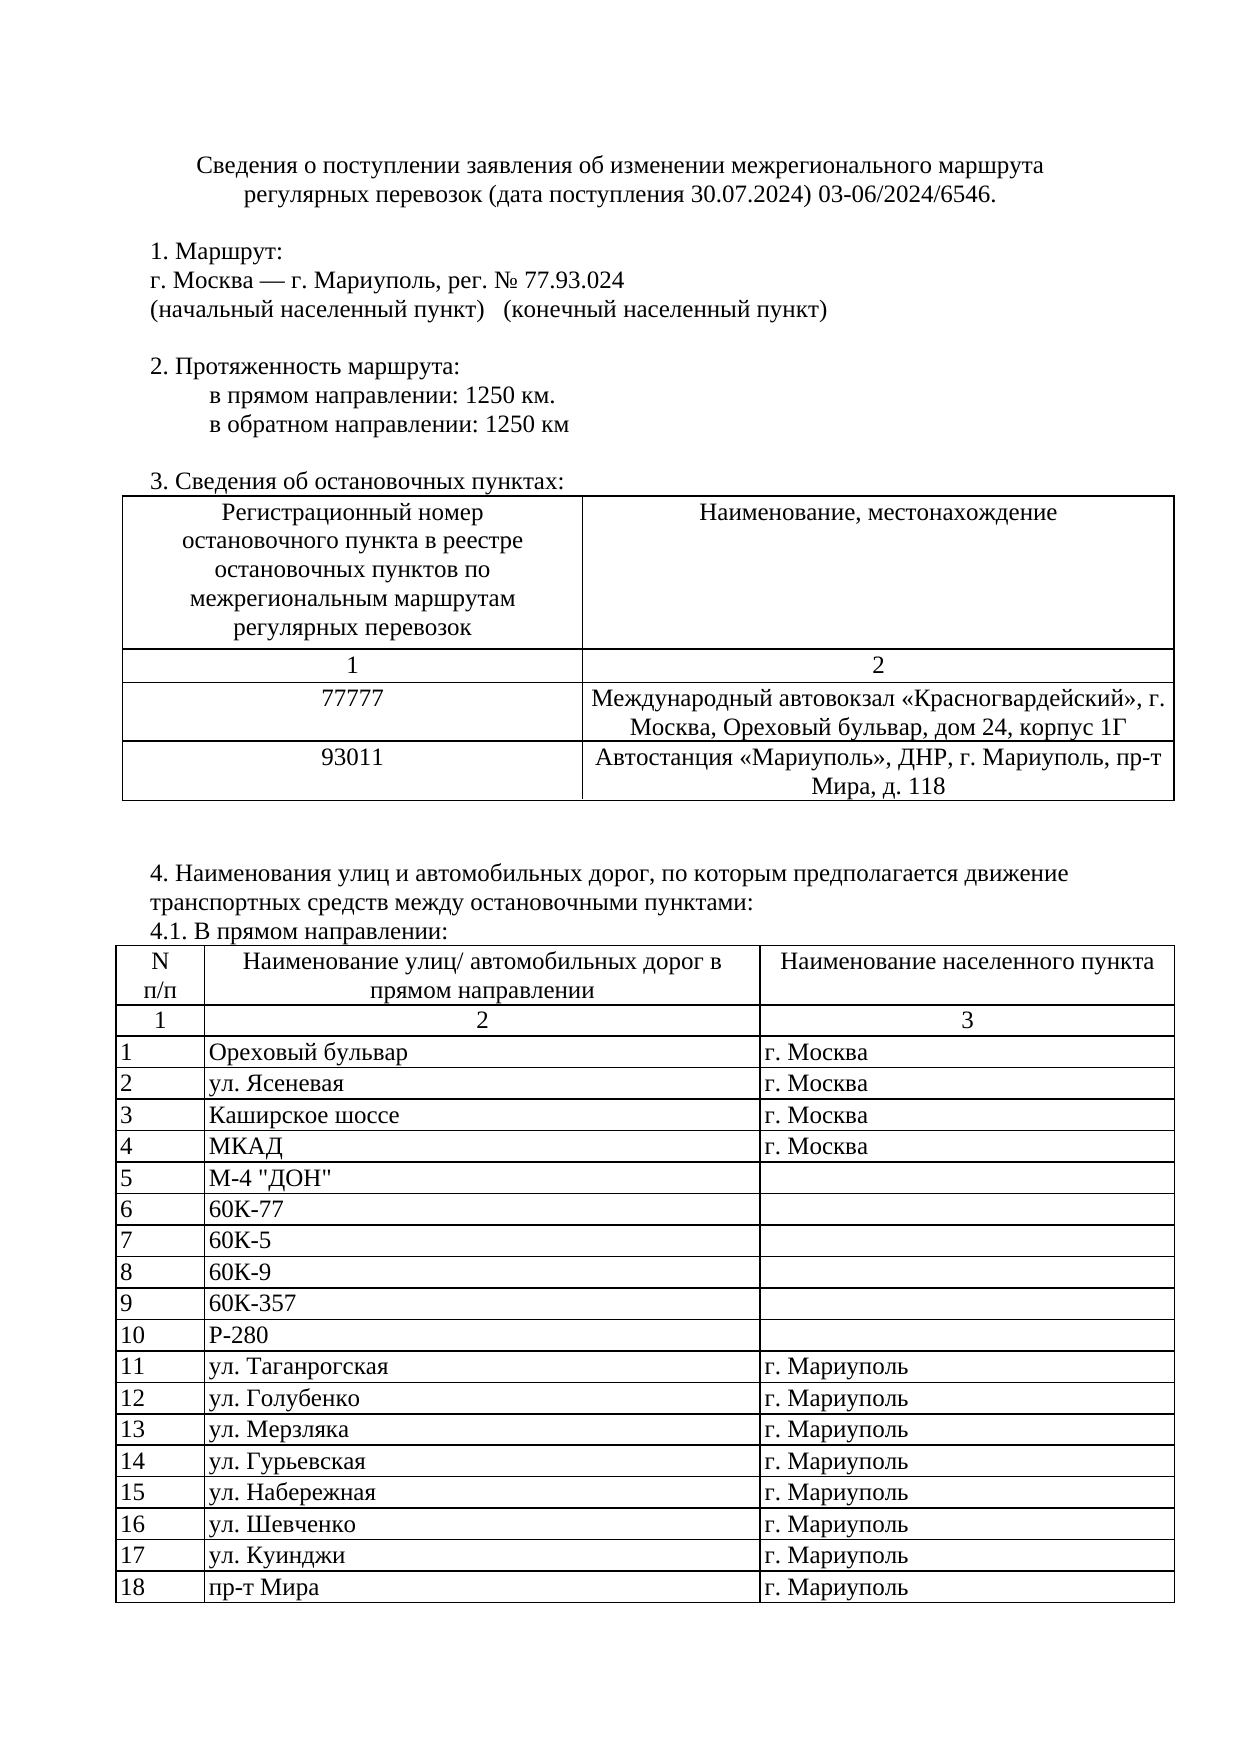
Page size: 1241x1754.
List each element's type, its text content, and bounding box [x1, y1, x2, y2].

table_cell [761, 1163, 1174, 1193]
table_cell ул. Шевченко [205, 1509, 759, 1539]
table_cell г. Мариуполь [761, 1383, 1174, 1413]
table_cell [761, 1194, 1174, 1224]
text Сведения о поступлении заявления об изменении межрегионального маршрута регулярных перевозок (дата поступления 30.07.2024) 03-06/2024/6546. [150, 150, 1090, 207]
table_cell [761, 1226, 1174, 1256]
table_cell г. Мариуполь [761, 1509, 1174, 1539]
table_cell 17 [117, 1540, 204, 1570]
table_cell Ореховый бульвар [205, 1037, 759, 1067]
table_cell ул. Гурьевская [205, 1446, 759, 1476]
table_cell 12 [117, 1383, 204, 1413]
text в обратном направлении: 1250 км [150, 409, 1090, 437]
table_header Наименование населенного пункта [761, 946, 1174, 1004]
table_cell Р-280 [205, 1320, 759, 1350]
table_cell 1 [117, 1006, 204, 1035]
table_cell 15 [117, 1477, 204, 1507]
table_cell 3 [761, 1006, 1174, 1035]
table_cell 2 [205, 1006, 759, 1035]
text г. Москва — г. Мариуполь, рег. № 77.93.024 [150, 265, 1090, 294]
table_cell 2 [583, 650, 1173, 681]
table_header N п/п [117, 946, 204, 1004]
text 1. Маршрут: [150, 236, 1090, 265]
table_cell 14 [117, 1446, 204, 1476]
table_cell г. Москва [761, 1037, 1174, 1067]
table_cell пр-т Мира [205, 1572, 759, 1602]
table_header Наименование, местонахождение [583, 497, 1173, 648]
table_cell МКАД [205, 1131, 759, 1161]
text 3. Сведения об остановочных пунктах: [150, 466, 1090, 495]
table_cell г. Москва [761, 1131, 1174, 1161]
table_cell ул. Куинджи [205, 1540, 759, 1570]
table_cell г. Москва [761, 1068, 1174, 1098]
table_cell ул. Ясеневая [205, 1068, 759, 1098]
table_cell ул. Таганрогская [205, 1352, 759, 1381]
table_cell 11 [117, 1352, 204, 1381]
table_cell [761, 1320, 1174, 1350]
table_cell 60К-77 [205, 1194, 759, 1224]
text (начальный населенный пункт) (конечный населенный пункт) [150, 294, 1090, 322]
table_cell г. Мариуполь [761, 1477, 1174, 1507]
table_cell 60К-9 [205, 1257, 759, 1287]
table_cell ул. Набережная [205, 1477, 759, 1507]
table_cell ул. Голубенко [205, 1383, 759, 1413]
table_cell г. Мариуполь [761, 1446, 1174, 1476]
text 4. Наименования улиц и автомобильных дорог, по которым предполагается движение транспортных средств между остановочными пунктами: [150, 858, 1090, 916]
table_cell 6 [117, 1194, 204, 1224]
table_cell 1 [123, 650, 582, 681]
table_cell 77777 [123, 683, 582, 740]
table_cell 8 [117, 1257, 204, 1287]
table_cell г. Мариуполь [761, 1415, 1174, 1444]
text в прямом направлении: 1250 км. [150, 380, 1090, 409]
table_cell 5 [117, 1163, 204, 1193]
text 4.1. В прямом направлении: [150, 916, 1090, 945]
table_cell 2 [117, 1068, 204, 1098]
table_cell Автостанция «Мариуполь», ДНР, г. Мариуполь, пр-т Мира, д. 118 [583, 742, 1173, 799]
text 2. Протяженность маршрута: [150, 351, 1090, 380]
table_cell 93011 [123, 742, 582, 799]
table_header Регистрационный номер остановочного пункта в реестре остановочных пунктов по межрегиональным маршрутам регулярных перевозок [123, 497, 582, 648]
table_cell 16 [117, 1509, 204, 1539]
table_cell г. Мариуполь [761, 1352, 1174, 1381]
table_cell 10 [117, 1320, 204, 1350]
table_cell г. Мариуполь [761, 1540, 1174, 1570]
table_cell ул. Мерзляка [205, 1415, 759, 1444]
table_cell 9 [117, 1289, 204, 1318]
table_cell г. Мариуполь [761, 1572, 1174, 1602]
table_cell 4 [117, 1131, 204, 1161]
table_cell Каширское шоссе [205, 1100, 759, 1130]
table_cell 1 [117, 1037, 204, 1067]
table_cell 3 [117, 1100, 204, 1130]
table_cell 7 [117, 1226, 204, 1256]
table_cell 60К-5 [205, 1226, 759, 1256]
table_cell [761, 1289, 1174, 1318]
table_cell [761, 1257, 1174, 1287]
table_cell 13 [117, 1415, 204, 1444]
table_cell 60К-357 [205, 1289, 759, 1318]
table_cell 18 [117, 1572, 204, 1602]
table_cell М-4 "ДОН" [205, 1163, 759, 1193]
table_header Наименование улиц/ автомобильных дорог в прямом направлении [205, 946, 759, 1004]
table_cell г. Москва [761, 1100, 1174, 1130]
table_cell Международный автовокзал «Красногвардейский», г. Москва, Ореховый бульвар, дом 24, корпус 1Г [583, 683, 1173, 740]
